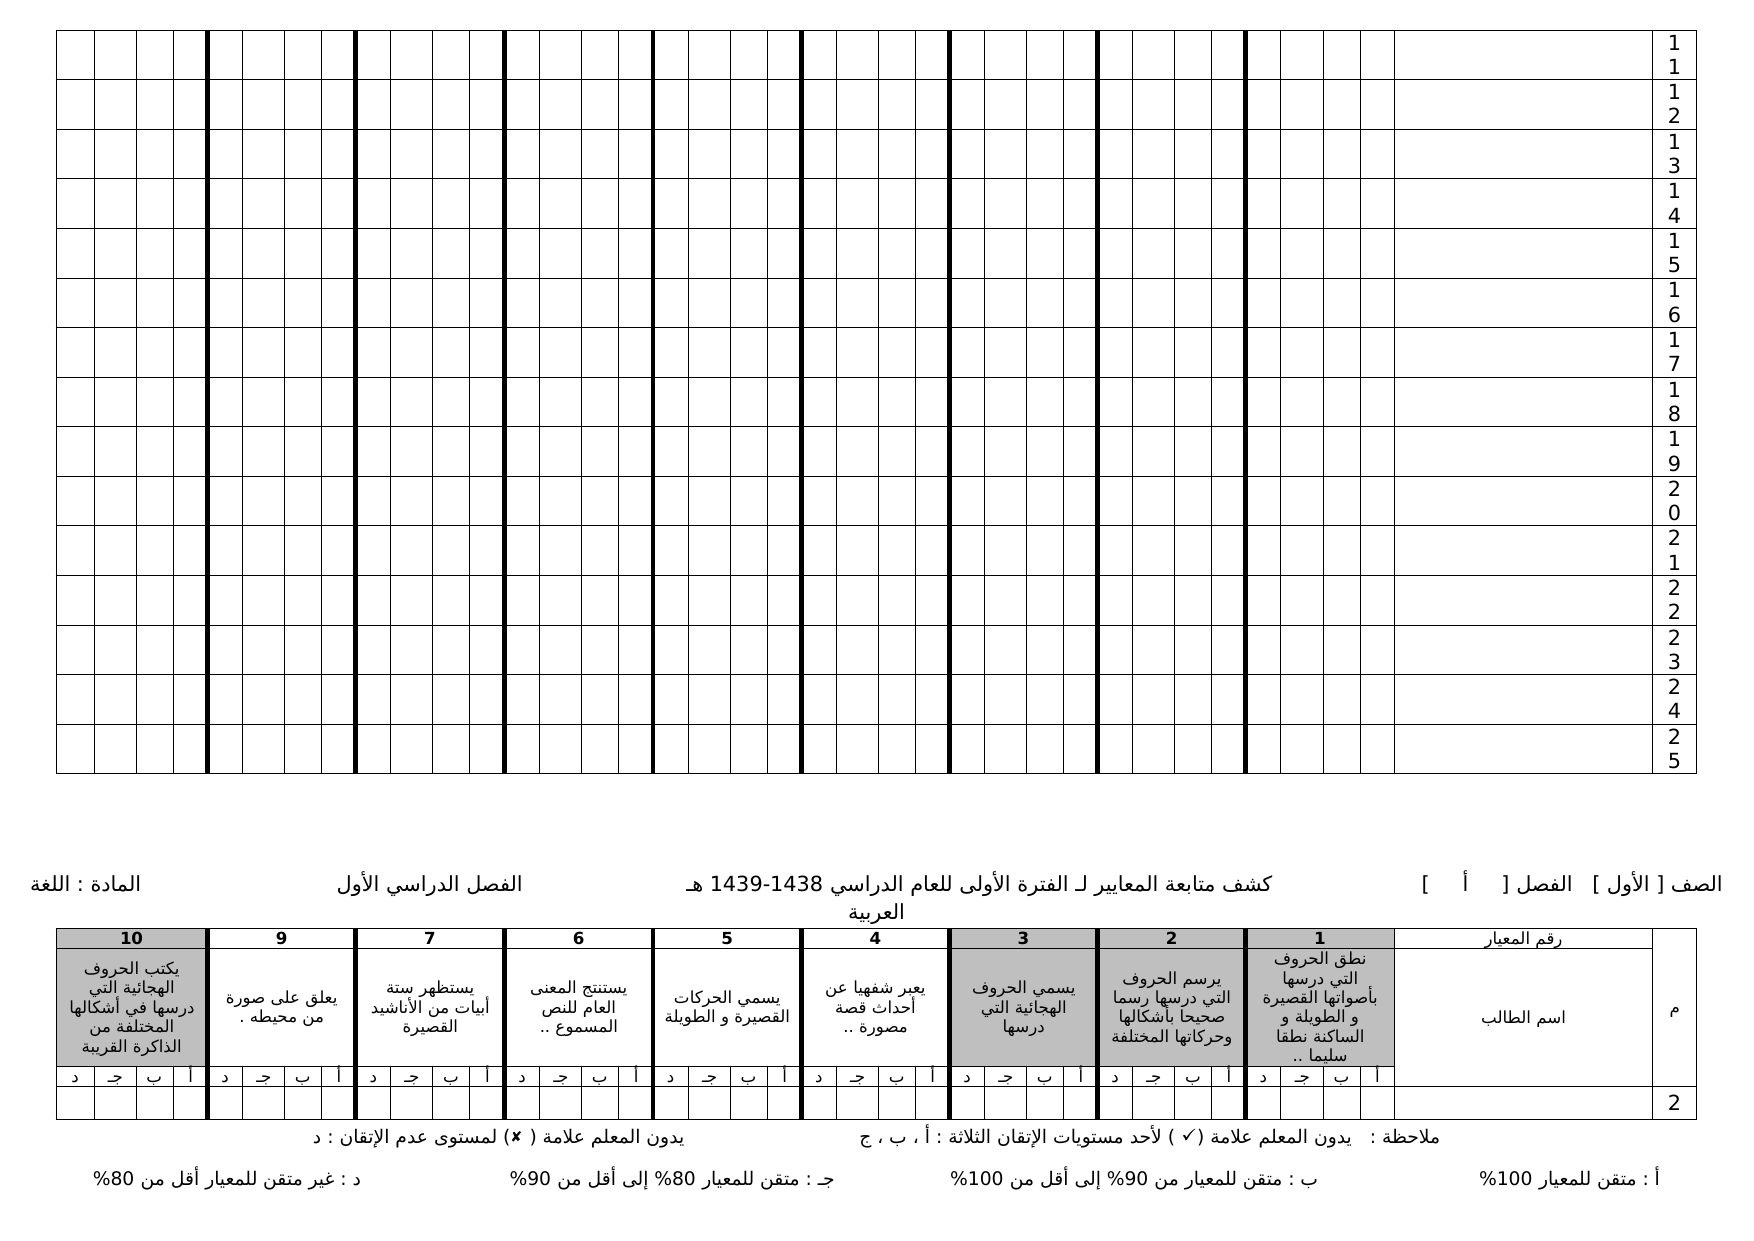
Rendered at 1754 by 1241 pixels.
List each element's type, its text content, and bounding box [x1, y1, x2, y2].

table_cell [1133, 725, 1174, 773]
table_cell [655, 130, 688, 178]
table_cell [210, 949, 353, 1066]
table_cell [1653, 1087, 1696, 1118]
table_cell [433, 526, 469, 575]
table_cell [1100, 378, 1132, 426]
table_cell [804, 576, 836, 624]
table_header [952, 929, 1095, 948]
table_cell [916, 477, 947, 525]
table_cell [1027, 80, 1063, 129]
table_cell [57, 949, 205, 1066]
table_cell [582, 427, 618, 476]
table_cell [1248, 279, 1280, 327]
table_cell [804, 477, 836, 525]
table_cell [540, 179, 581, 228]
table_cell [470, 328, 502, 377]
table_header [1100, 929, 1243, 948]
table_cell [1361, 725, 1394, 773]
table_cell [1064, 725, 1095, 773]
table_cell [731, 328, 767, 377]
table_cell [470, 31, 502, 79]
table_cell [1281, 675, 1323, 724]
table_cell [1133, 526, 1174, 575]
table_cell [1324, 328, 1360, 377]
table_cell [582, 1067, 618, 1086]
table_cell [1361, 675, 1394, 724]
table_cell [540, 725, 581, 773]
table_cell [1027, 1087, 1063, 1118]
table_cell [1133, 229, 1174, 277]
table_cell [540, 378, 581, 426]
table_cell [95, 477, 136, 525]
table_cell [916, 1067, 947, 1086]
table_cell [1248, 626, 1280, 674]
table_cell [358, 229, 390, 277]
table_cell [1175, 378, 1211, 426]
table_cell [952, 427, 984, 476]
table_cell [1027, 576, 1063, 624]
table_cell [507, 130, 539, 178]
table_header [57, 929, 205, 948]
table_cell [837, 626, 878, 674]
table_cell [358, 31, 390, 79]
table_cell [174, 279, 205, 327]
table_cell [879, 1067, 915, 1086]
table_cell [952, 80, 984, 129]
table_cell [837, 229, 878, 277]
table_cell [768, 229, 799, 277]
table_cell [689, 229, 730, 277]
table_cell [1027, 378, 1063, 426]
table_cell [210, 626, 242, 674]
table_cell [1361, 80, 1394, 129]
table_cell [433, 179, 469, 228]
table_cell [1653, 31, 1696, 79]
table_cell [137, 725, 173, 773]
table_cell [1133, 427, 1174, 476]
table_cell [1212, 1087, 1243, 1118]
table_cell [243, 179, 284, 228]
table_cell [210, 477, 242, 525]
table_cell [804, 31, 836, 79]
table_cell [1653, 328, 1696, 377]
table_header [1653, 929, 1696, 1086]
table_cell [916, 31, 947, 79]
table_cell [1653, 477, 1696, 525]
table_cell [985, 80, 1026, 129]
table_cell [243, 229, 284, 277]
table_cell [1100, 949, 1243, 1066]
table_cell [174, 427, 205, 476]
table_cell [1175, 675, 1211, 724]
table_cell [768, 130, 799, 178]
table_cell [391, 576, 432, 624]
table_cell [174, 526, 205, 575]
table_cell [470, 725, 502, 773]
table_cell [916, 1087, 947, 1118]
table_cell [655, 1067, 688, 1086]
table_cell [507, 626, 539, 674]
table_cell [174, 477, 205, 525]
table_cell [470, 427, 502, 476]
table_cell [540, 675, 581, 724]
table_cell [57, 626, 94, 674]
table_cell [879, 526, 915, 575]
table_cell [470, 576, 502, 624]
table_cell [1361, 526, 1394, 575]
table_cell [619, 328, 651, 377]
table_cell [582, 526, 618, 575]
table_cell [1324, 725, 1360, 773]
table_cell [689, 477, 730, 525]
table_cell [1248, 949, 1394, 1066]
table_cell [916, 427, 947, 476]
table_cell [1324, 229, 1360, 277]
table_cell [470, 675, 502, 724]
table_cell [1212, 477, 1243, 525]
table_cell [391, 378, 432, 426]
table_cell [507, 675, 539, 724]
text الصف [ الأول ] الفصل [ أ ] كشف متابعة المعايير لـ الفترة الأولى للعام الدراسي 1438-1439 هـ الفصل الدراسي الأول المادة : اللغة العربية [25, 872, 1728, 924]
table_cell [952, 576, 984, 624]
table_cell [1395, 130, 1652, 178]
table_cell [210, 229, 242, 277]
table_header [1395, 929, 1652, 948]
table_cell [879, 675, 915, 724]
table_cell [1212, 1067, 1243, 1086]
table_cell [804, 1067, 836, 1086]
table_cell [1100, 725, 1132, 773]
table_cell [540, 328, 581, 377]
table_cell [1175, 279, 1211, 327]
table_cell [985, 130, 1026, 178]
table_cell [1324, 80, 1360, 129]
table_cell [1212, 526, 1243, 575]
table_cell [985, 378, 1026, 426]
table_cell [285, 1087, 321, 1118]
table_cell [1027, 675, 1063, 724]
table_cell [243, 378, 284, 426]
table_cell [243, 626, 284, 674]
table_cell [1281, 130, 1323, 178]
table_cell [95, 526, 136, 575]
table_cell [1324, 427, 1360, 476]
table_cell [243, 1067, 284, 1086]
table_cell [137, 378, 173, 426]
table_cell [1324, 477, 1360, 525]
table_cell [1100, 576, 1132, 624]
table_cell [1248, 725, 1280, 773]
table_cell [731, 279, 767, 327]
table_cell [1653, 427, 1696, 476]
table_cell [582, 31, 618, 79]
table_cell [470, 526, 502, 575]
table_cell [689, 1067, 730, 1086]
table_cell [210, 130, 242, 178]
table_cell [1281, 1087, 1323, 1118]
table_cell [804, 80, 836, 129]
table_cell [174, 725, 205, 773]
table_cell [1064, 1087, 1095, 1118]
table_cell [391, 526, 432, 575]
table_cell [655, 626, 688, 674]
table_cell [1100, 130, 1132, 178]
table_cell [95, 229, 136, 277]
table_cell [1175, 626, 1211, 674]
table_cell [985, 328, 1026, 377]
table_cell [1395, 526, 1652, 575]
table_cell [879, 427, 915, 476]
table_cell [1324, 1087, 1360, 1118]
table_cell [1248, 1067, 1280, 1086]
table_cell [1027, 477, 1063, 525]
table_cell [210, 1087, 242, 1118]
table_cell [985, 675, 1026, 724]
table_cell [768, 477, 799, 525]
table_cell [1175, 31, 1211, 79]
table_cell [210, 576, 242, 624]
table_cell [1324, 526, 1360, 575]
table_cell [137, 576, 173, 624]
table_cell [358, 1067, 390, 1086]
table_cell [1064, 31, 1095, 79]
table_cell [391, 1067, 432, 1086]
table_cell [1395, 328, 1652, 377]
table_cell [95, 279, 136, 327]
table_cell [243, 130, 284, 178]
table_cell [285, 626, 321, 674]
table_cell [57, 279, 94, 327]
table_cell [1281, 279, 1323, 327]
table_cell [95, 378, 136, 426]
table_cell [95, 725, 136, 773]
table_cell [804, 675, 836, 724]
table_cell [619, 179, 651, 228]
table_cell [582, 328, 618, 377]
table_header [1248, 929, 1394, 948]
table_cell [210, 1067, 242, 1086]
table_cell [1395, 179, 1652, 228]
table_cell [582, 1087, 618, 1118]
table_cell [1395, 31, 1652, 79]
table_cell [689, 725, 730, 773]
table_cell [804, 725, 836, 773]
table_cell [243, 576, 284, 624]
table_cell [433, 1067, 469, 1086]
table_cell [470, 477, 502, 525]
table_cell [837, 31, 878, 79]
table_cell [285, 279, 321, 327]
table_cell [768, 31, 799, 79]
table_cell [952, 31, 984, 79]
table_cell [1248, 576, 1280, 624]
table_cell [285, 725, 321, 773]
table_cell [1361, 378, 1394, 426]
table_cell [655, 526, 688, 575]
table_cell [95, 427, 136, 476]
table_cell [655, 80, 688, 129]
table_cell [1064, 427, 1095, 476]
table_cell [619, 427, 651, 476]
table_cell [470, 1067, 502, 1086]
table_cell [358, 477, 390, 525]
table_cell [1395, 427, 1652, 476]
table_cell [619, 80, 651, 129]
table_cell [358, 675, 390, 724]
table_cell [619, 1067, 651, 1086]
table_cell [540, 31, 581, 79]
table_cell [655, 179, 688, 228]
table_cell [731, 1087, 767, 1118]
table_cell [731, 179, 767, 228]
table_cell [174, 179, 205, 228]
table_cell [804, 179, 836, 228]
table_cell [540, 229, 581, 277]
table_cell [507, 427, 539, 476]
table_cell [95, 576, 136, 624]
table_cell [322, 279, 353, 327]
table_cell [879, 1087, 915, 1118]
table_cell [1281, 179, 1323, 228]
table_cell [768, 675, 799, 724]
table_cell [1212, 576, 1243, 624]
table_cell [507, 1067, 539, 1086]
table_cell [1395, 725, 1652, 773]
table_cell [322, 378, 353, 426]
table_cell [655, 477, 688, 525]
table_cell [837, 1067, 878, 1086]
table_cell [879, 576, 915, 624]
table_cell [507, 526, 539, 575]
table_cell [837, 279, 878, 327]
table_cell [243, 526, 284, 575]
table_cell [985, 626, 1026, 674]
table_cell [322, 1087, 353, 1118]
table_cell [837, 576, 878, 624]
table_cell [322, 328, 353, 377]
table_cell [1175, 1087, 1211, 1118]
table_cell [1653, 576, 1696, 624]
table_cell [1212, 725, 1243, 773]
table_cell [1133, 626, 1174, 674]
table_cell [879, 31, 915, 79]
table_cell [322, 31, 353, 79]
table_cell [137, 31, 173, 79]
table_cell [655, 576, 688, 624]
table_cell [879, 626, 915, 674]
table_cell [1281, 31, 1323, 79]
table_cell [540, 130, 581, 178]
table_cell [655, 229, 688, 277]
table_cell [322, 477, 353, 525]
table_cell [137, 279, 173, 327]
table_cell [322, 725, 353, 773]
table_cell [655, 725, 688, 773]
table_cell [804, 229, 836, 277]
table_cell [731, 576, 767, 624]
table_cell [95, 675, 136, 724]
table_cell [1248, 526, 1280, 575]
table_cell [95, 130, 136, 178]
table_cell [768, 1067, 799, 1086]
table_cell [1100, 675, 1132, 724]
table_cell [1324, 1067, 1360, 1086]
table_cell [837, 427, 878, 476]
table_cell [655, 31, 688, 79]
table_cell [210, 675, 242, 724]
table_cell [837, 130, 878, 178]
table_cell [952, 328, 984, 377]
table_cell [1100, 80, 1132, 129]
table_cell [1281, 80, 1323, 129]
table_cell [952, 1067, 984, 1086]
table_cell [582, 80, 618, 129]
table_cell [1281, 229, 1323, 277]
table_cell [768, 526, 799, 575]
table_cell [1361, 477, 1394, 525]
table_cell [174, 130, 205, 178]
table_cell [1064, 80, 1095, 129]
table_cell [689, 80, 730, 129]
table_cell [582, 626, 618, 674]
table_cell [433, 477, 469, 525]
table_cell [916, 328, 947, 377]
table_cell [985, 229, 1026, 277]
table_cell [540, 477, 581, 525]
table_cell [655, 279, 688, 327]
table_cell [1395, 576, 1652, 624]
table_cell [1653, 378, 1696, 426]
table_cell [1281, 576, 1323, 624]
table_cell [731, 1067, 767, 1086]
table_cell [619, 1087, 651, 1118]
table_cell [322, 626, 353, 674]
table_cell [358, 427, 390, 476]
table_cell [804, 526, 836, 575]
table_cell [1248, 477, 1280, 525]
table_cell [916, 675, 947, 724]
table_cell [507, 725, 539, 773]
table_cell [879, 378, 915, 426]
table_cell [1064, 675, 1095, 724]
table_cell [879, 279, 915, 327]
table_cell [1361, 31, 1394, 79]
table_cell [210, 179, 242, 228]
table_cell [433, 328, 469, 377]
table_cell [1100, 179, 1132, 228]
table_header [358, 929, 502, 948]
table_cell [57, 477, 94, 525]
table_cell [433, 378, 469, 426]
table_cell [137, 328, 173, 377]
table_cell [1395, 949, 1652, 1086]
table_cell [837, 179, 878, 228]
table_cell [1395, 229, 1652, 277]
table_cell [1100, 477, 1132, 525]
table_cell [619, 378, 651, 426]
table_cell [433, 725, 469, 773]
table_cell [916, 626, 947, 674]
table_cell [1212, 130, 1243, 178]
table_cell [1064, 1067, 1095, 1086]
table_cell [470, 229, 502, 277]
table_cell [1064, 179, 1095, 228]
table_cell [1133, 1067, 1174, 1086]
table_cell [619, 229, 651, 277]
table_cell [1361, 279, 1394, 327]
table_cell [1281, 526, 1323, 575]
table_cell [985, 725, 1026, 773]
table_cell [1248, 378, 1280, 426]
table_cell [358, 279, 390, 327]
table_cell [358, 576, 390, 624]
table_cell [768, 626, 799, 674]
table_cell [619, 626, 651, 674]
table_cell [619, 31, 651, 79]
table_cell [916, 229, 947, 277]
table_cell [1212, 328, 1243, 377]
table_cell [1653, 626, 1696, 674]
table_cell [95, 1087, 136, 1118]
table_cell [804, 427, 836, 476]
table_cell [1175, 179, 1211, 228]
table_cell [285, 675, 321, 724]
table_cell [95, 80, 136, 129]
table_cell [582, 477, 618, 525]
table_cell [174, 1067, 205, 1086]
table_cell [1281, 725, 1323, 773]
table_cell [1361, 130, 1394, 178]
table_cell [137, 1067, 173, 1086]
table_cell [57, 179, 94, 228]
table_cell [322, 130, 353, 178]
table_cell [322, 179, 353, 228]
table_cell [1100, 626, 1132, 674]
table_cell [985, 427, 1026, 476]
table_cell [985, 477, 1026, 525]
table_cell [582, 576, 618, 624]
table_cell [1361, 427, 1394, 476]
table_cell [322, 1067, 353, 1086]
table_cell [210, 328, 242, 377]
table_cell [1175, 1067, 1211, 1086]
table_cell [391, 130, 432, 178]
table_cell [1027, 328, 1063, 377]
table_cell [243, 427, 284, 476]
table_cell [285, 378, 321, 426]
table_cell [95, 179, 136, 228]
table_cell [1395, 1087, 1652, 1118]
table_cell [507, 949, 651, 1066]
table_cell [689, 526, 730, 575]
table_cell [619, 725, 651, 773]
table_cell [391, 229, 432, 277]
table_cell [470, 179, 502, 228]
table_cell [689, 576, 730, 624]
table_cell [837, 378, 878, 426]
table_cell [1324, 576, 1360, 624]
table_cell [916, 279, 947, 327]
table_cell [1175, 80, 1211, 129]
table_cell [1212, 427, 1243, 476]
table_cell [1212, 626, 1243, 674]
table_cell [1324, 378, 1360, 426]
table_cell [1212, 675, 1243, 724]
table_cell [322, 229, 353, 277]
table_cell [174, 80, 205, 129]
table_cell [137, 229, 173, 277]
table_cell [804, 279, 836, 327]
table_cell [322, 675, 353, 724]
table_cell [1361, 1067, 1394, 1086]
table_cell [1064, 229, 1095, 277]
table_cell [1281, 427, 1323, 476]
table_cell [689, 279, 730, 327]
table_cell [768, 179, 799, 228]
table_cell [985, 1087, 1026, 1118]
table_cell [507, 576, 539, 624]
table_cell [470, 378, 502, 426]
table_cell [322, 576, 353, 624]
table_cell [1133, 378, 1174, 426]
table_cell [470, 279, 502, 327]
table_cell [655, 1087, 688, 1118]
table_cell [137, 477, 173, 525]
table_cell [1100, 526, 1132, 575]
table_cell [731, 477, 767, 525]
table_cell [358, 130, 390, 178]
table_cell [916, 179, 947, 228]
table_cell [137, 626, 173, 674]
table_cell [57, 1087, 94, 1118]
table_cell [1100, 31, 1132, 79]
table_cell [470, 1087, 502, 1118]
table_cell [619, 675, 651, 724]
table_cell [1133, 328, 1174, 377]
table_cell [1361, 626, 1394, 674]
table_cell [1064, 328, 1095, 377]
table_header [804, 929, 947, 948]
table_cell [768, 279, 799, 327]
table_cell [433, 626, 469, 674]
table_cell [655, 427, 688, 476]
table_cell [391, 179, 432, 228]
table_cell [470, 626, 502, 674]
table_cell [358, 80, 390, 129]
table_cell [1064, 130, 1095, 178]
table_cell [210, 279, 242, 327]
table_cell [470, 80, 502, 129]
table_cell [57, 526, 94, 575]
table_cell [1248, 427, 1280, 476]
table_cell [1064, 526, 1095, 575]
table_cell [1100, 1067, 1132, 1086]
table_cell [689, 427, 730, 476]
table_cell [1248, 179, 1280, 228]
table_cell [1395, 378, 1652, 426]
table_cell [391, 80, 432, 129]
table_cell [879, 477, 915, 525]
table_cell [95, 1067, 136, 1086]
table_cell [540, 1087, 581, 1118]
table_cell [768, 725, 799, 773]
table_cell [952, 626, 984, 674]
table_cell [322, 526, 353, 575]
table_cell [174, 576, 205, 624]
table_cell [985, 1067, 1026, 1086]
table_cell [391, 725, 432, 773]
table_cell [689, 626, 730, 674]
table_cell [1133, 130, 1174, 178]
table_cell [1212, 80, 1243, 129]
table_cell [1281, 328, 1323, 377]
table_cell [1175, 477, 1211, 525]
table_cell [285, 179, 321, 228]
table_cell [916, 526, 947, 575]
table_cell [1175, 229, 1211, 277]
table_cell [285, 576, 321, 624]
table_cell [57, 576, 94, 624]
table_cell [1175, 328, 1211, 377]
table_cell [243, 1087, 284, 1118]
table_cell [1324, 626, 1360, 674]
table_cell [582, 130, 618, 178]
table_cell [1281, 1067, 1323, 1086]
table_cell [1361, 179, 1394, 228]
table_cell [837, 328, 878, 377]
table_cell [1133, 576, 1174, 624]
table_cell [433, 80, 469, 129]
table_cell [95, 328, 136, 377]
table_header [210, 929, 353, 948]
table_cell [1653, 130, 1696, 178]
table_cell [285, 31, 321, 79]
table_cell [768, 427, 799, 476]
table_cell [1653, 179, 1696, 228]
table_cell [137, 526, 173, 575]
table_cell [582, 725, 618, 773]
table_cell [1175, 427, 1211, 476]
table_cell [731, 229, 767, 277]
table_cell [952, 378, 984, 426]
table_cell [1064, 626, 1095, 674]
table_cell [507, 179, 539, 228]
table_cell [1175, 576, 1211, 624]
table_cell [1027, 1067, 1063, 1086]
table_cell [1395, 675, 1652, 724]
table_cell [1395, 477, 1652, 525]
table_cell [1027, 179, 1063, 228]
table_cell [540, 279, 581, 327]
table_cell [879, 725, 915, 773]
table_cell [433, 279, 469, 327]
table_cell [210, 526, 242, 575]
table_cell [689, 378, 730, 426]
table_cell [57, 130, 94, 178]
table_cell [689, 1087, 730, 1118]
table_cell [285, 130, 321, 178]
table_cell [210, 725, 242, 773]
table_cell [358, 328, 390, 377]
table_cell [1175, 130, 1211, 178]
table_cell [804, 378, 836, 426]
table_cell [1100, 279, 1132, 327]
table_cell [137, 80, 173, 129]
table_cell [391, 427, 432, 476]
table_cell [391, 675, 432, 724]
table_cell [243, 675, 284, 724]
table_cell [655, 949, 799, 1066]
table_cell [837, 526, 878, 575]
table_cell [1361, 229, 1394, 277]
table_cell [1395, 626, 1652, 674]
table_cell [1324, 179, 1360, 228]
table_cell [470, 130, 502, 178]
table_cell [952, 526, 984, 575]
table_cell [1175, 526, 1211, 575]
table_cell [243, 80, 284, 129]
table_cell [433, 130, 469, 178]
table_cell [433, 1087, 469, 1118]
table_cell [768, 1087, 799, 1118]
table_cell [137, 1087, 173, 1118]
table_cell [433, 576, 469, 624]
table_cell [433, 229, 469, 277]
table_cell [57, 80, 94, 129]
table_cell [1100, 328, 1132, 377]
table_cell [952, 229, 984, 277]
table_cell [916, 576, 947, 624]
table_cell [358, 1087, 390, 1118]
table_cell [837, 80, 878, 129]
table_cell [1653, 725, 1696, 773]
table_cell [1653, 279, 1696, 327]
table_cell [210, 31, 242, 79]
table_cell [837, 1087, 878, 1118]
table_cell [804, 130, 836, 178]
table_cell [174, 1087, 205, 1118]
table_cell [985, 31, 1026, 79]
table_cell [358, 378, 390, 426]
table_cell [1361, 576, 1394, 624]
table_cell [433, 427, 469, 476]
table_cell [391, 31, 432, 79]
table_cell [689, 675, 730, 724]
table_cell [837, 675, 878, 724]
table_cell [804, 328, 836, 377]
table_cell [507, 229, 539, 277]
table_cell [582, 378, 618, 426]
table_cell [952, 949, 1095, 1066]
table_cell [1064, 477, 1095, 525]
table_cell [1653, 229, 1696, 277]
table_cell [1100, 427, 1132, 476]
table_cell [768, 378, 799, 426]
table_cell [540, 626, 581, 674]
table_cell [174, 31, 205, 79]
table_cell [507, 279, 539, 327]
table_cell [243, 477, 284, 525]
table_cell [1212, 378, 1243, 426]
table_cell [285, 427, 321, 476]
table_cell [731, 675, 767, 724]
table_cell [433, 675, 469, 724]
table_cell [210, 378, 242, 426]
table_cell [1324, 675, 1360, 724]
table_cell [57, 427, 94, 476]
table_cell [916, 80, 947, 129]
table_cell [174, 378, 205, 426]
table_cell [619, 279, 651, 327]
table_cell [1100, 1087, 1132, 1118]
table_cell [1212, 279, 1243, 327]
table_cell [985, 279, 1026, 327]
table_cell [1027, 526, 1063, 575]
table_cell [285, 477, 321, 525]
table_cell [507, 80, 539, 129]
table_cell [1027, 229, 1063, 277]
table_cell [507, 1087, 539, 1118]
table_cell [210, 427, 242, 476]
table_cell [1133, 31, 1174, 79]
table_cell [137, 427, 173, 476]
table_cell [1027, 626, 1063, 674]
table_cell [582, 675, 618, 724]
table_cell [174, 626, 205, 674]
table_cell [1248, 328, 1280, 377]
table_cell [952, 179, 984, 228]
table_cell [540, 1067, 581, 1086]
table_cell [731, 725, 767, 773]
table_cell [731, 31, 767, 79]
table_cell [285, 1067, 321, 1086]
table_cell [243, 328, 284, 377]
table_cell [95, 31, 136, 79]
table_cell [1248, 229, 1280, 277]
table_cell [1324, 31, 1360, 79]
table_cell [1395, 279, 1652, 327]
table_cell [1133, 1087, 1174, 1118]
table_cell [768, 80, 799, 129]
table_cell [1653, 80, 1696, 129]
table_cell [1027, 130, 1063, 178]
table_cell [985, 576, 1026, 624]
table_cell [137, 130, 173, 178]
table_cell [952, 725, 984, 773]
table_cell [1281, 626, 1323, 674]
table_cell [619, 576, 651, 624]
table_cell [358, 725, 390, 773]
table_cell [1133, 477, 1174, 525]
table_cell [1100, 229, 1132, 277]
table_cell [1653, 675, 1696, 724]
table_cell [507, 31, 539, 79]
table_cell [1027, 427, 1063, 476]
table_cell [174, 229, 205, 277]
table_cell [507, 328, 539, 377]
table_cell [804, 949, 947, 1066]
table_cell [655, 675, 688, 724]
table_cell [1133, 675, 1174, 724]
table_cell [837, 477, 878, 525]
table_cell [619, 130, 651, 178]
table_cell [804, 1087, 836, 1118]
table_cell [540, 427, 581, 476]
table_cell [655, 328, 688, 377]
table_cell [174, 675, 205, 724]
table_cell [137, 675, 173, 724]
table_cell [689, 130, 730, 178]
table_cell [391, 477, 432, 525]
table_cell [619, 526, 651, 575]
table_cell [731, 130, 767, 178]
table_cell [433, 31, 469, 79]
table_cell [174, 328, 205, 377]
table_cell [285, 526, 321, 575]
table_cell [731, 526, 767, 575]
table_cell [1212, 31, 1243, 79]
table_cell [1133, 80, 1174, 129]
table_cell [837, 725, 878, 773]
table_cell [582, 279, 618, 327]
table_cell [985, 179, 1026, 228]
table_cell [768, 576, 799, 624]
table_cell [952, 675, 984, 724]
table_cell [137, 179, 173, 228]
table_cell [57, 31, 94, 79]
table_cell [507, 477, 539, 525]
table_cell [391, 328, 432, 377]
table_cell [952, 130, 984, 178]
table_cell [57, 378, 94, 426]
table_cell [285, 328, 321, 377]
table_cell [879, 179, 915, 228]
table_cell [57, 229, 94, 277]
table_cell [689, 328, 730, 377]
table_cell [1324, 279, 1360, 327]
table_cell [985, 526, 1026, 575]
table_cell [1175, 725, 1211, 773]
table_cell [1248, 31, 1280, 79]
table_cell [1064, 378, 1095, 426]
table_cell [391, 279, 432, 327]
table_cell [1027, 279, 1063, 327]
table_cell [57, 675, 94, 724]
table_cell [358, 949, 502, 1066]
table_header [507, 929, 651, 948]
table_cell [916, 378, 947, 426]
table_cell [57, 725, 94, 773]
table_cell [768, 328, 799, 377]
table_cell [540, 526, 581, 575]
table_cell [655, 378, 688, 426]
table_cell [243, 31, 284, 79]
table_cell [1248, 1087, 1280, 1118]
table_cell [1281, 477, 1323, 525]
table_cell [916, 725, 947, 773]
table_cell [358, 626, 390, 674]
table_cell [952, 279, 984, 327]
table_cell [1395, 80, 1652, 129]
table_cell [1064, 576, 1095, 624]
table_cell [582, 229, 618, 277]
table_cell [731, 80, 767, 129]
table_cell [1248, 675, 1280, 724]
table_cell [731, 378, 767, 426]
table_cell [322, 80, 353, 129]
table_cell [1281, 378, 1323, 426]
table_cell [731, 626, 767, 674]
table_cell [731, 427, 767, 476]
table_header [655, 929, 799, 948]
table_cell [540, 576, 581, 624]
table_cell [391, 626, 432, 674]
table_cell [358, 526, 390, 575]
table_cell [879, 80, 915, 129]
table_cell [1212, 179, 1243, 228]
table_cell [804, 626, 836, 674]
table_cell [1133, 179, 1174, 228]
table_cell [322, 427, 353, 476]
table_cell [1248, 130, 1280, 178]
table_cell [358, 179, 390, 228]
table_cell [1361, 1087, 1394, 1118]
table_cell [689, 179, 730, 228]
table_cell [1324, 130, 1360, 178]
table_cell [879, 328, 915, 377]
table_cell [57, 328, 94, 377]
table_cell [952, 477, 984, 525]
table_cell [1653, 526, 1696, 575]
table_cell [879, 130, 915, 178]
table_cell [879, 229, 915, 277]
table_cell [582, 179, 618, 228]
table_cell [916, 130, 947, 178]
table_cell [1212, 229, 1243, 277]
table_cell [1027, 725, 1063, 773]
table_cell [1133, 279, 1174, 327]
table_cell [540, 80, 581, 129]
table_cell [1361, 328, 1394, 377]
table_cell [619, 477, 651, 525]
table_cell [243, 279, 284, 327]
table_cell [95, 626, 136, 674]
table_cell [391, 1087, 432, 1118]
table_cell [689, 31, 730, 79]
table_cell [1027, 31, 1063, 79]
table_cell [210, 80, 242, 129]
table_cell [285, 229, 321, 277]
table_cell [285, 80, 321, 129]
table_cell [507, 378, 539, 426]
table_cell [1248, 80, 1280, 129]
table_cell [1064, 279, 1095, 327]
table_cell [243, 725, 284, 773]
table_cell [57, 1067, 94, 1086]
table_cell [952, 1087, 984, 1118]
